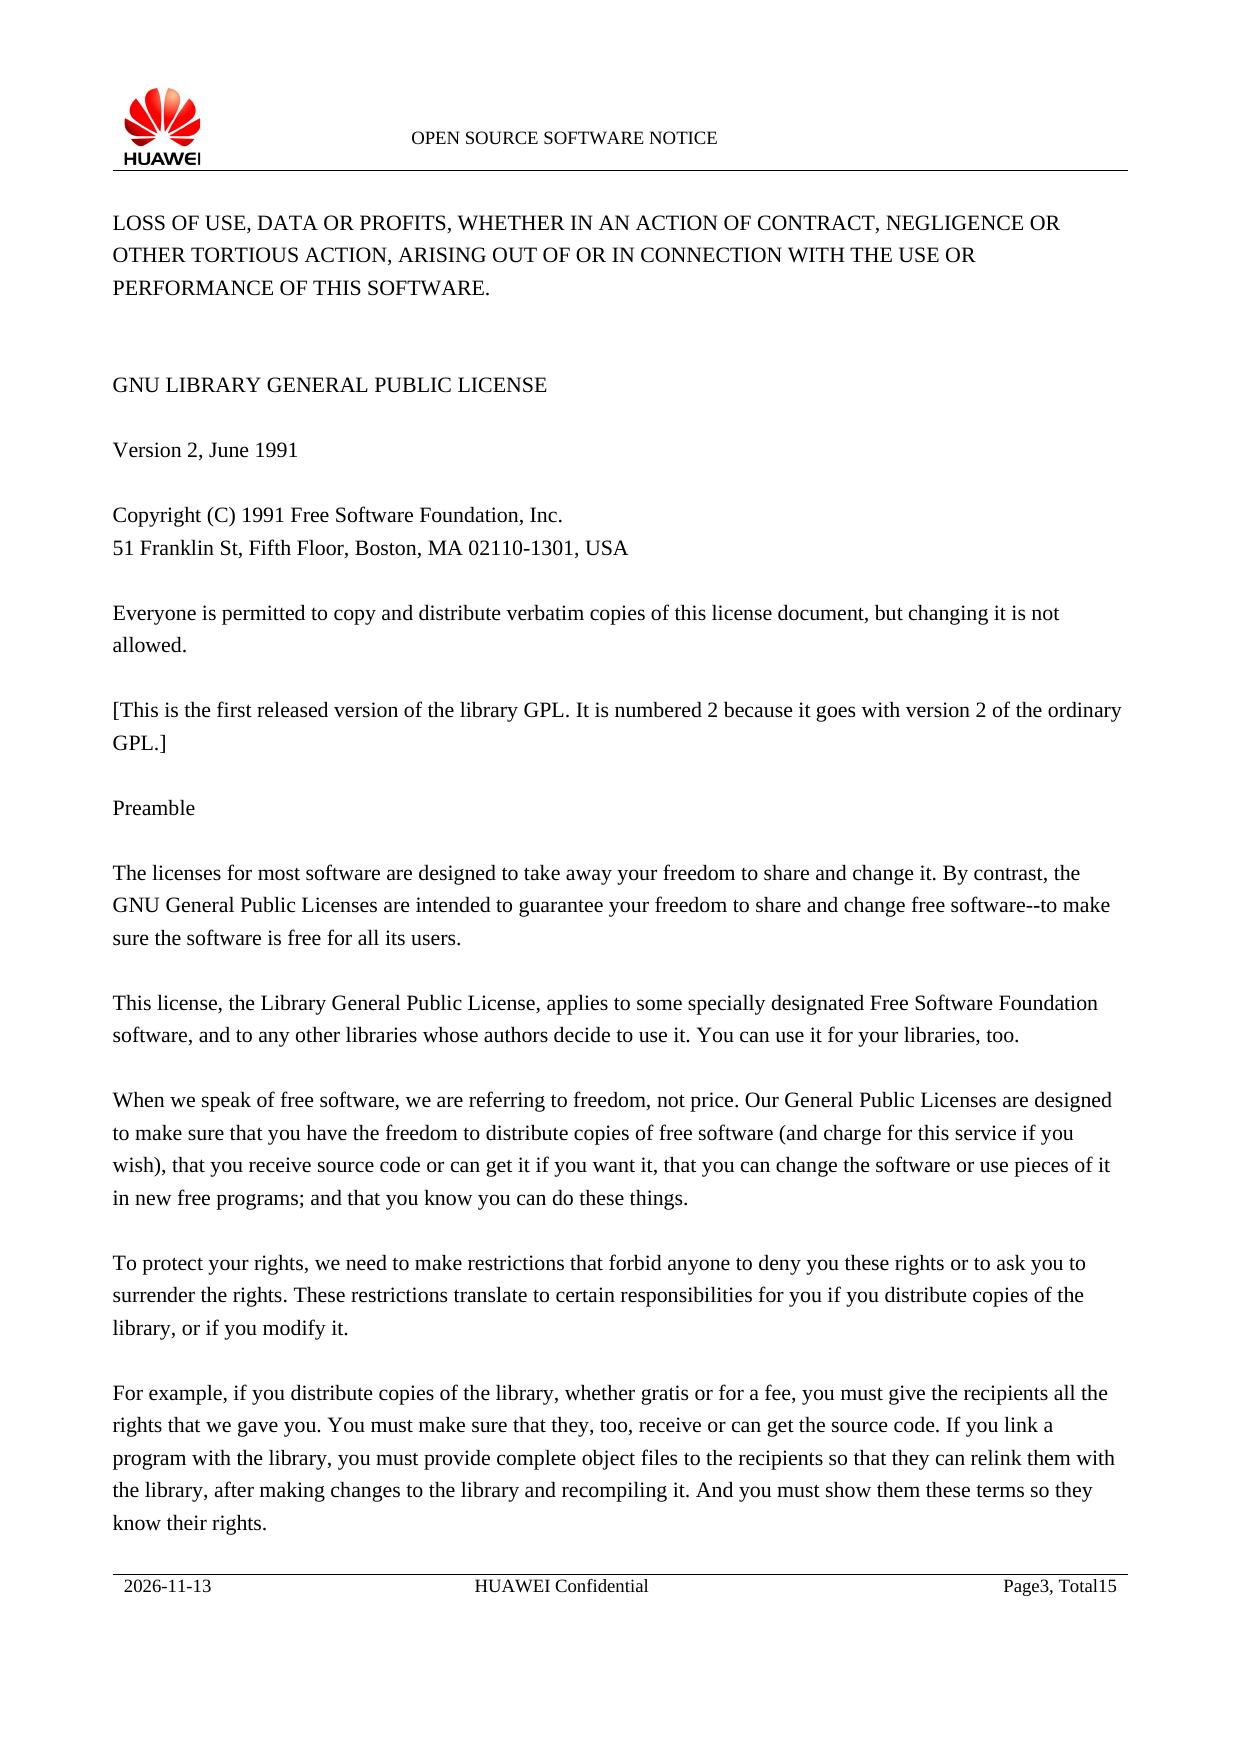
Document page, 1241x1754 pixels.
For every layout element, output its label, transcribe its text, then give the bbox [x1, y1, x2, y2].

picture [124, 88, 201, 165]
